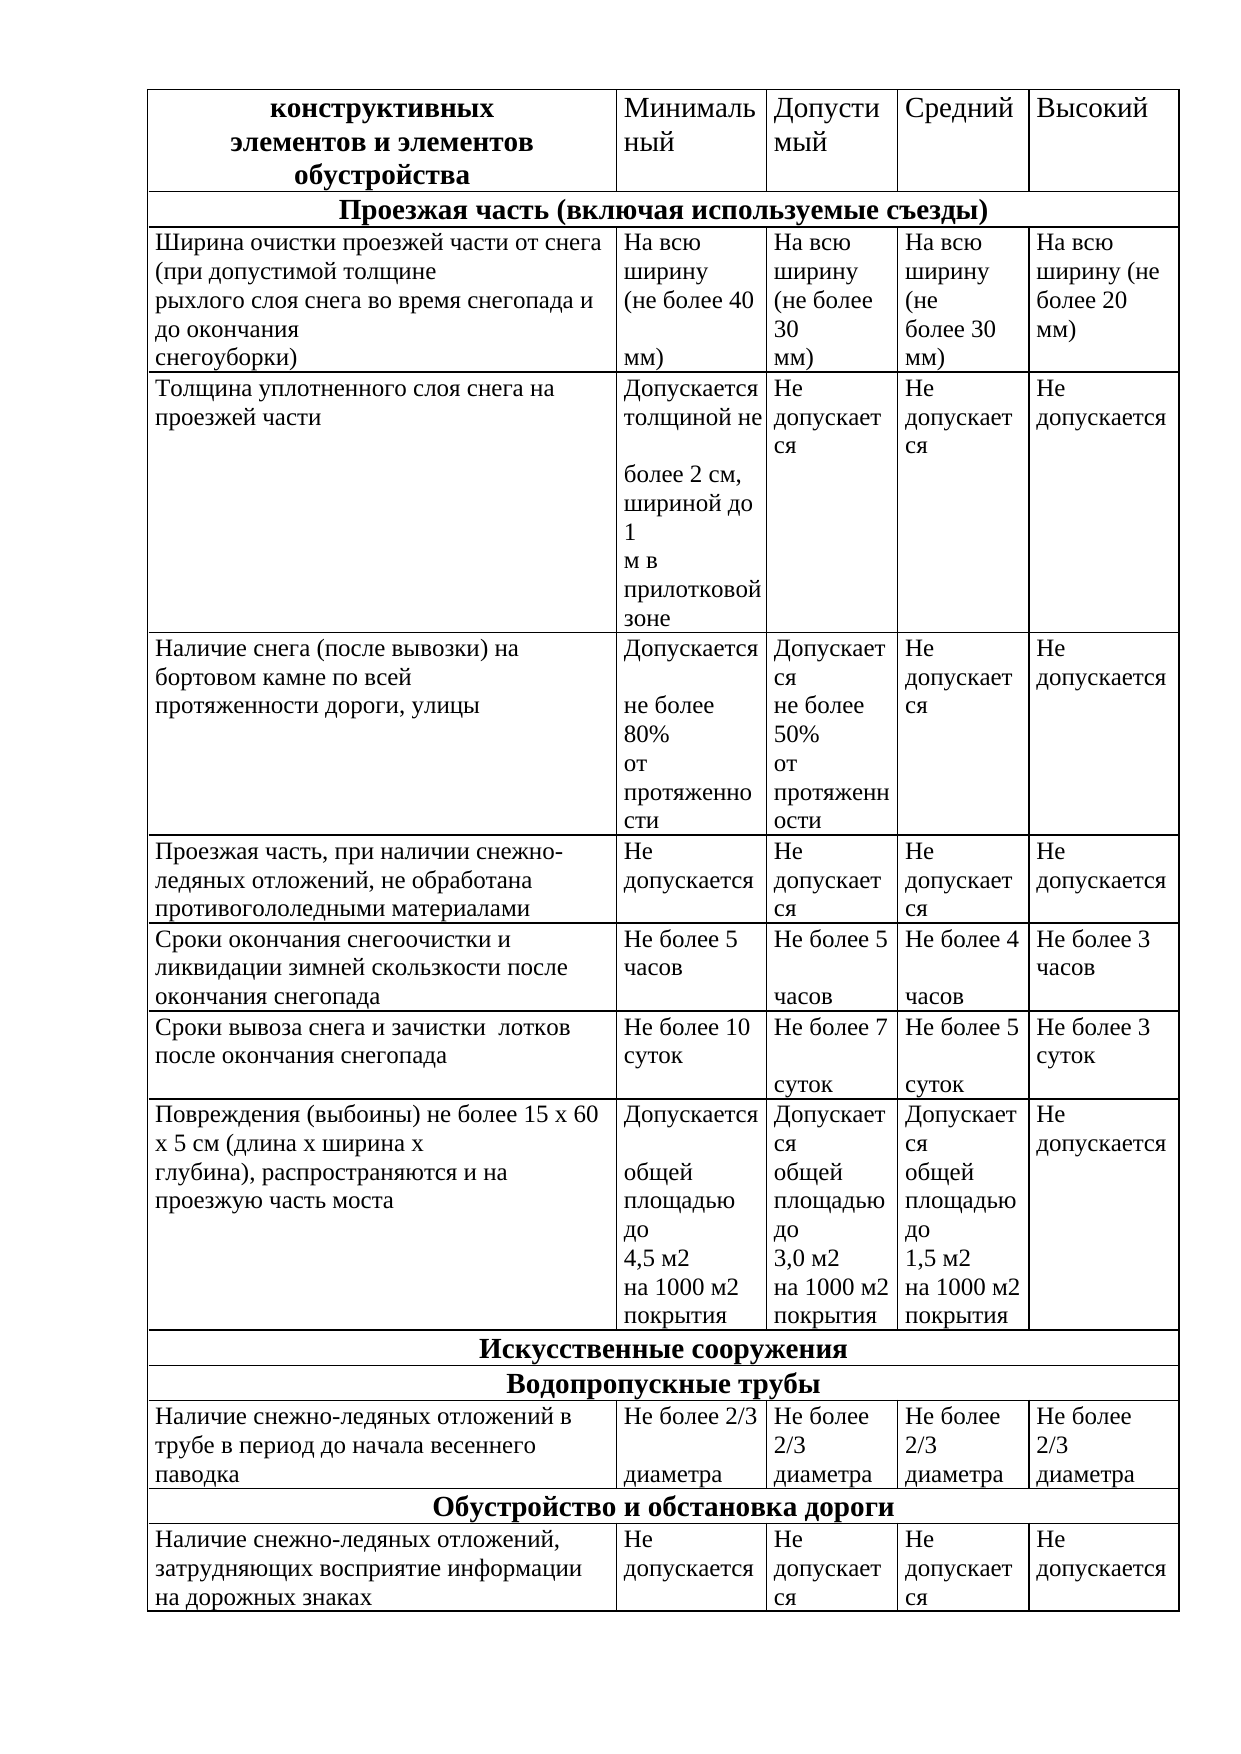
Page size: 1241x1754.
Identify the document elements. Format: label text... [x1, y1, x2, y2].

table_cell Не более 4 часов [898, 924, 1028, 1010]
table_cell Не допускается [1030, 1524, 1178, 1610]
table_cell Наличие снежно-ледяных отложений, затрудняющих восприятие информации на дорожных знаках [148, 1524, 616, 1610]
table_cell Допустимый [767, 90, 897, 191]
table_cell Высокий [1030, 90, 1178, 191]
table_cell Не более 5 часов [617, 924, 766, 1010]
table_cell Сроки вывоза снега и зачистки лотков после окончания снегопада [148, 1011, 616, 1098]
table_cell На всю ширину (не более 20 мм) [1030, 228, 1178, 371]
table_cell Не допускается [1030, 836, 1178, 922]
table_cell Минимальный [617, 90, 766, 191]
table_cell Не допускается [1030, 633, 1178, 834]
table_cell На всю ширину (не более 40 мм) [617, 228, 766, 371]
table_cell Допускается толщиной не более , шириной до 1 м в прилотковой зоне [617, 373, 766, 632]
table_cell Не допускается [1030, 1100, 1178, 1329]
table_cell Допускается общей площадью до 4,5 м2 на покрытия [617, 1100, 766, 1329]
table_cell Сроки окончания снегоочистки и ликвидации зимней скользкости после окончания снегопада [148, 923, 616, 1010]
table_cell Искусственные сооружения [148, 1330, 1178, 1364]
table_cell Не более 3 часов [1030, 924, 1178, 1010]
table_cell Не допускается [767, 373, 897, 632]
table_cell Не допускается [767, 1524, 897, 1610]
table_cell Допускается не более 50% от протяженности [767, 633, 897, 834]
table_cell Допускается не более 80% от протяженности [617, 633, 766, 834]
table_cell Не более 5 часов [767, 924, 897, 1010]
table_cell Допускается общей площадью до 1,5 м2 на покрытия [898, 1100, 1028, 1329]
table_cell Не более 2/3 диаметра [767, 1401, 897, 1487]
table_cell Не допускается [898, 1524, 1028, 1610]
table_cell Наличие снега (после вывозки) на бортовом камне по всей протяженности дороги, улицы [148, 633, 616, 834]
table_cell Не более 2/3 диаметра [617, 1401, 766, 1487]
table_cell Не допускается [1030, 373, 1178, 632]
table_cell Проезжая часть (включая используемые съезды) [148, 192, 1178, 226]
table_cell Не более 2/3 диаметра [1030, 1401, 1178, 1487]
table_cell Не более 5 суток [898, 1012, 1028, 1098]
table_cell Не более 2/3 диаметра [898, 1401, 1028, 1487]
table_cell Не более 3 суток [1030, 1012, 1178, 1098]
table_cell Не допускается [898, 836, 1028, 922]
table_cell На всю ширину (не более 30 мм) [767, 228, 897, 371]
table_cell Не допускается [617, 836, 766, 922]
table_cell Допускается общей площадью до 3,0 м2 на покрытия [767, 1100, 897, 1329]
table_cell Не допускается [617, 1524, 766, 1610]
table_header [148, 90, 616, 191]
table_cell Ширина очистки проезжей части от снега (при допустимой толщине рыхлого слоя снега во время снегопада и до окончания снегоуборки) [148, 227, 616, 371]
table_cell Средний [898, 90, 1028, 191]
table_cell Не более 10 суток [617, 1012, 766, 1098]
table_cell Не допускается [898, 633, 1028, 834]
table_cell Обустройство и обстановка дороги [148, 1489, 1178, 1522]
table_cell Повреждения (выбоины) не более 15 x 60 x (длина x ширина x глубина), распространяются и на проезжую часть моста [148, 1099, 616, 1329]
table_cell Не допускается [898, 373, 1028, 632]
table_cell Не более 7 суток [767, 1012, 897, 1098]
table_cell Водопропускные трубы [148, 1366, 1178, 1399]
table_cell На всю ширину (не более 30 мм) [898, 228, 1028, 371]
table_cell Не допускается [767, 836, 897, 922]
table_cell Толщина уплотненного слоя снега на проезжей части [148, 372, 616, 632]
table_cell Наличие снежно-ледяных отложений в трубе в период до начала весеннего паводка [148, 1401, 616, 1487]
table_cell Проезжая часть, при наличии снежно-ледяных отложений, не обработана противогололедными материалами [148, 835, 616, 922]
